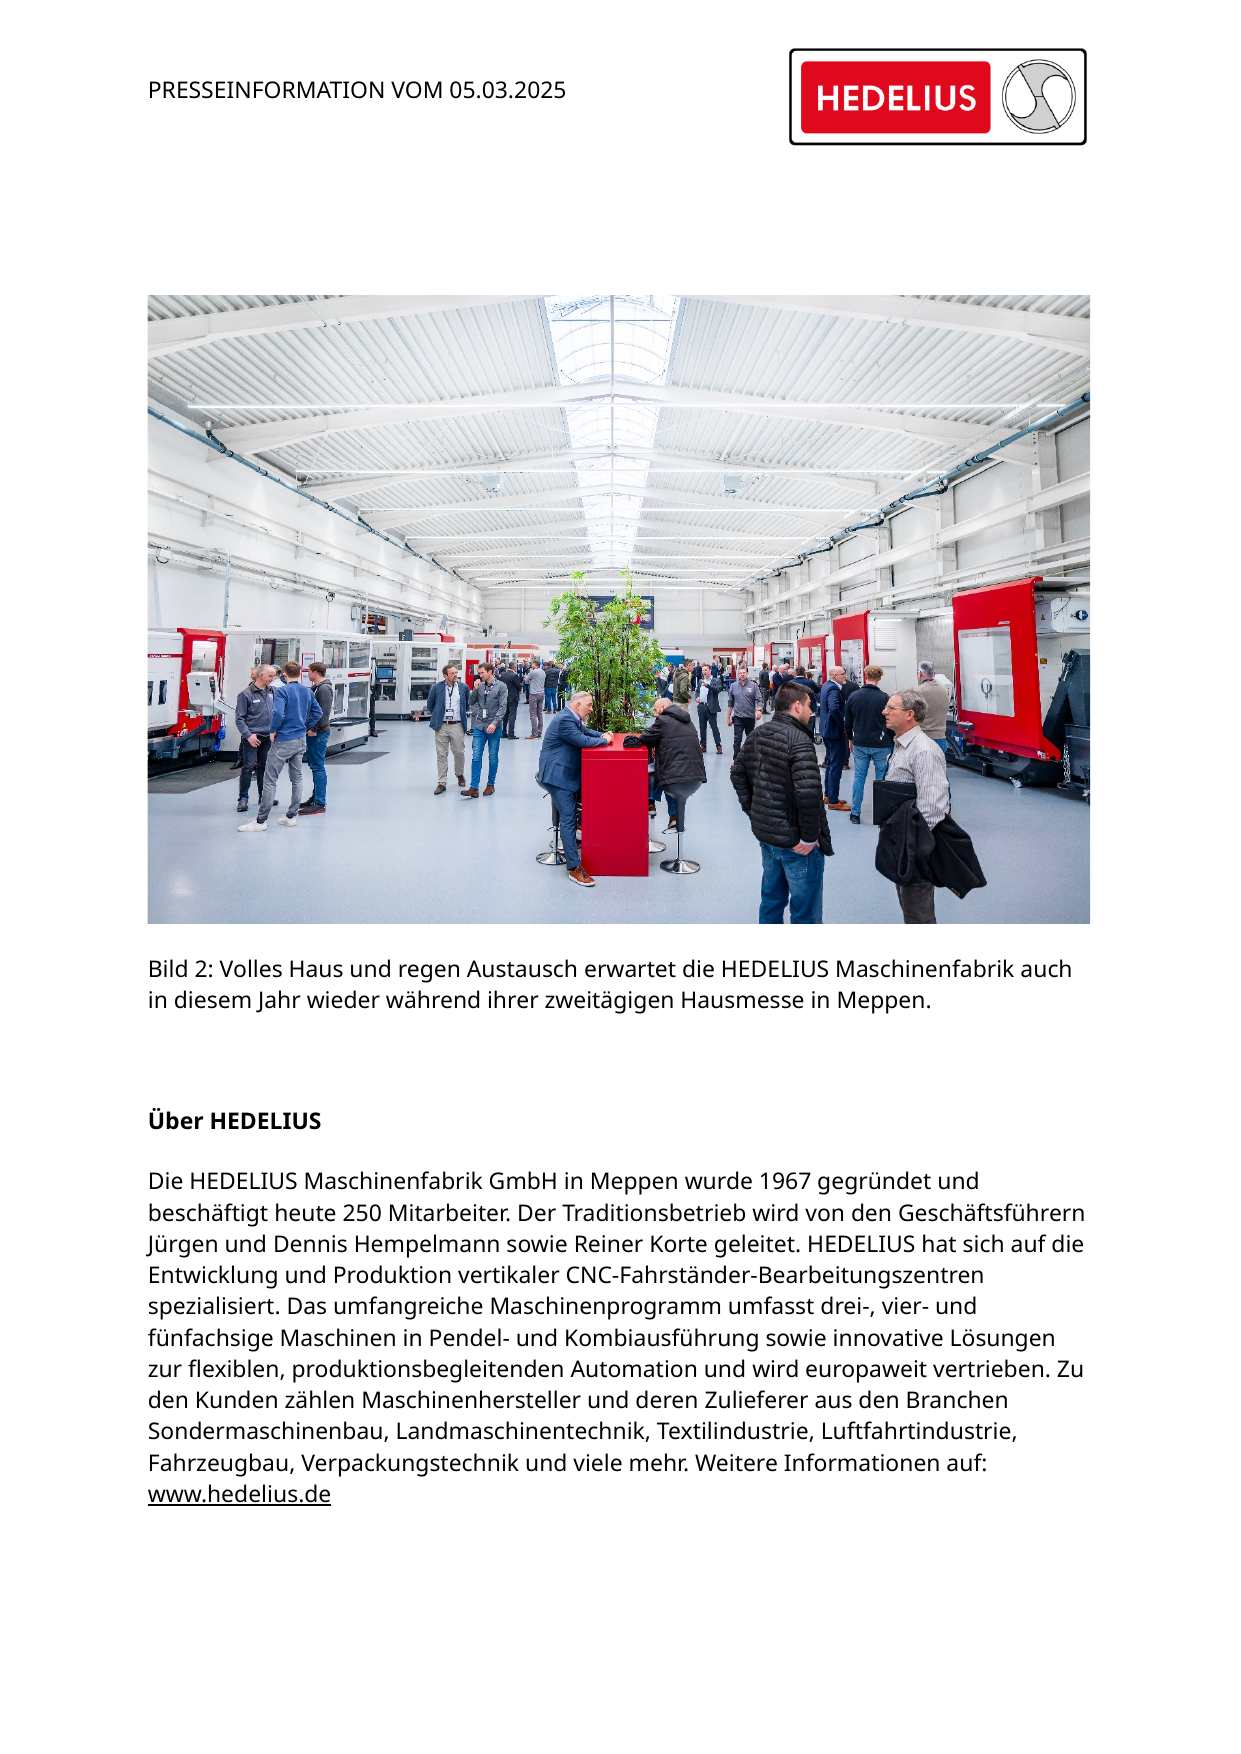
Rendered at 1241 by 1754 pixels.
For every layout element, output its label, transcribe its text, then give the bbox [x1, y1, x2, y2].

text Die HEDELIUS Maschinenfabrik GmbH in Meppen wurde 1967 gegründet und beschäftigt heute 250 Mitarbeiter. Der Traditionsbetrieb wird von den Geschäftsführern Jürgen und Dennis Hempelmann sowie Reiner Korte geleitet. HEDELIUS hat sich auf die Entwicklung und Produktion vertikaler CNC-Fahrständer-Bearbeitungszentren spezialisiert. Das umfangreiche Maschinenprogramm umfasst drei-, vier- und fünfachsige Maschinen in Pendel- und Kombiausführung sowie innovative Lösungen zur flexiblen, produktionsbegleitenden Automation und wird europaweit vertrieben. Zu den Kunden zählen Maschinenhersteller und deren Zulieferer aus den Branchen Sondermaschinenbau, Landmaschinentechnik, Textilindustrie, Luftfahrtindustrie, Fahrzeugbau, Verpackungstechnik und viele mehr. Weitere Informationen auf: www.hedelius.de [148, 1165, 1092, 1509]
text Bild 2: Volles Haus und regen Austausch erwartet die HEDELIUS Maschinenfabrik auch in diesem Jahr wieder während ihrer zweitägigen Hausmesse in Meppen. [148, 953, 1092, 1015]
picture [783, 42, 1090, 149]
text Über HEDELIUS [148, 1105, 1092, 1136]
picture [147, 295, 1091, 924]
